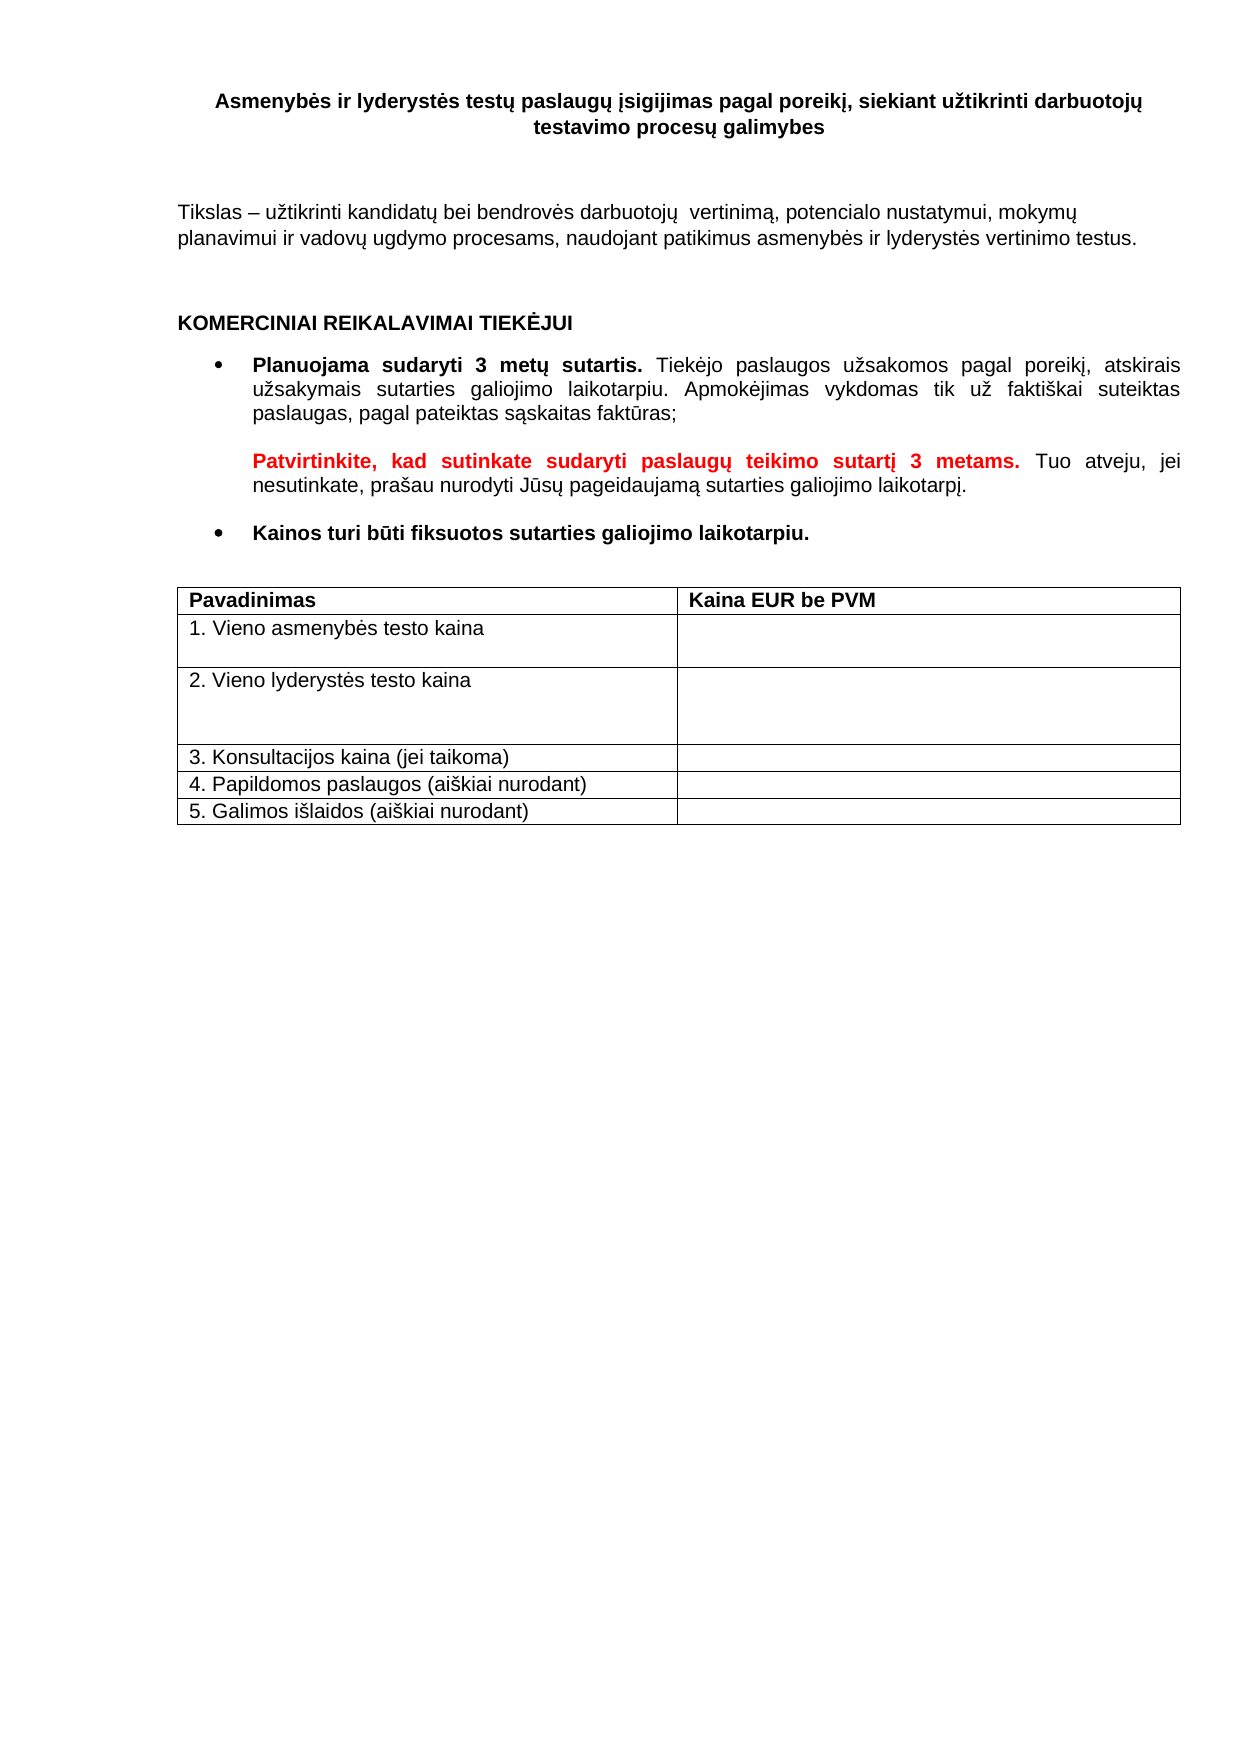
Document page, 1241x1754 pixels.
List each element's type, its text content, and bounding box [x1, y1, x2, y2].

table_cell 2. Vieno lyderystės testo kaina [178, 668, 677, 744]
table_cell [678, 799, 1180, 824]
table_cell [678, 615, 1180, 667]
table_cell 1. Vieno asmenybės testo kaina [178, 615, 677, 667]
table_cell [678, 772, 1180, 797]
list Kainos turi būti fiksuotos sutarties galiojimo laikotarpiu. [215, 521, 1181, 545]
text Tikslas – užtikrinti kandidatų bei bendrovės darbuotojų vertinimą, potencialo nustatymui, mokymų planavimui ir vadovų ugdymo procesams, naudojant patikimus asmenybės ir lyderystės vertinimo testus. [177, 199, 1181, 249]
table_header Pavadinimas [178, 588, 677, 614]
text Asmenybės ir lyderystės testų paslaugų įsigijimas pagal poreikį, siekiant užtikrinti darbuotojų testavimo procesų galimybes [177, 89, 1181, 138]
table_cell 5. Galimos išlaidos (aiškiai nurodant) [178, 799, 677, 824]
text KOMERCINIAI REIKALAVIMAI TIEKĖJUI [177, 310, 1181, 334]
table_cell 3. Konsultacijos kaina (jei taikoma) [178, 745, 677, 771]
list Patvirtinkite, kad sutinkate sudaryti paslaugų teikimo sutartį 3 metams. Tuo atveju, jei nesutinkate, prašau nurodyti Jūsų pageidaujamą sutarties galiojimo laikotarpį. [252, 449, 1181, 497]
table_cell [678, 745, 1180, 771]
table_cell [678, 668, 1180, 744]
table_header Kaina EUR be PVM [678, 588, 1180, 614]
table_cell 4. Papildomos paslaugos (aiškiai nurodant) [178, 772, 677, 797]
list Planuojama sudaryti 3 metų sutartis. Tiekėjo paslaugos užsakomos pagal poreikį, atskirais užsakymais sutarties galiojimo laikotarpiu. Apmokėjimas vykdomas tik už faktiškai suteiktas paslaugas, pagal pateiktas sąskaitas faktūras; [215, 353, 1181, 425]
